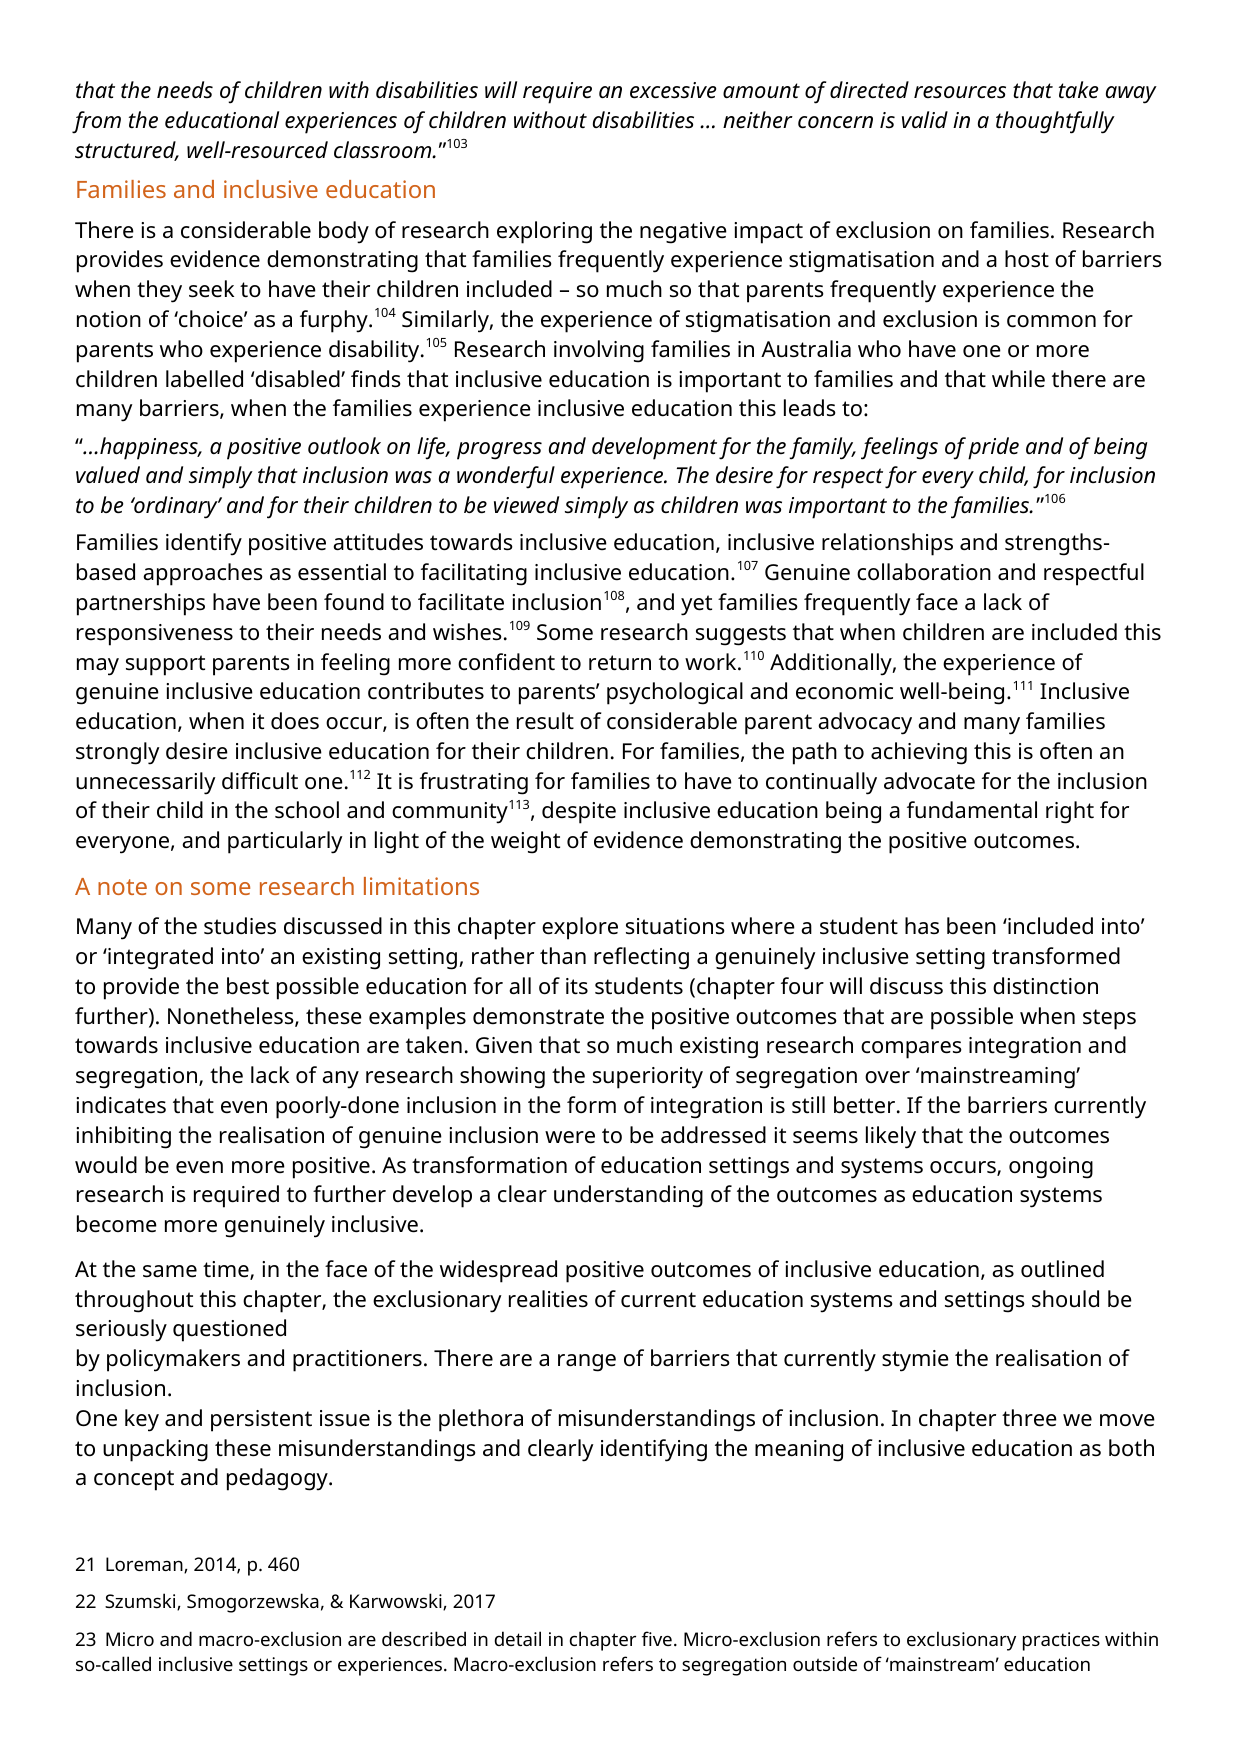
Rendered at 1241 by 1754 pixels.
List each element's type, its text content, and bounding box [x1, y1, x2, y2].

text 21 Loreman, 2014, p. 460 [75, 1551, 1165, 1577]
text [75, 75, 1165, 164]
text Families and inclusive education [75, 173, 1165, 206]
text Families identify positive attitudes towards inclusive education, inclusive relationships and strengths-based approaches as essential to facilitating inclusive education.107 Genuine collaboration and respectful partnerships have been found to facilitate inclusion108, and yet families frequently face a lack of responsiveness to their needs and wishes.109 Some research suggests that when children are included this may support parents in feeling more confident to return to work.110 Additionally, the experience of genuine inclusive education contributes to parents’ psychological and economic well-being.111 Inclusive education, when it does occur, is often the result of considerable parent advocacy and many families strongly desire inclusive education for their children. For families, the path to achieving this is often an unnecessarily difficult one.112 It is frustrating for families to have to continually advocate for the inclusion of their child in the school and community113, despite inclusive education being a fundamental right for everyone, and particularly in light of the weight of evidence demonstrating the positive outcomes. [75, 527, 1165, 855]
text There is a considerable body of research exploring the negative impact of exclusion on families. Research provides evidence demonstrating that families frequently experience stigmatisation and a host of barriers when they seek to have their children included – so much so that parents frequently experience the notion of ‘choice’ as a furphy.104 Similarly, the experience of stigmatisation and exclusion is common for parents who experience disability.105 Research involving families in Australia who have one or more children labelled ‘disabled’ finds that inclusive education is important to families and that while there are many barriers, when the families experience inclusive education this leads to: [75, 215, 1165, 423]
text A note on some research limitations [75, 870, 1165, 902]
text At the same time, in the face of the widespread positive outcomes of inclusive education, as outlined throughout this chapter, the exclusionary realities of current education systems and settings should be seriously questioned by policymakers and practitioners. There are a range of barriers that currently stymie the realisation of inclusion. One key and persistent issue is the plethora of misunderstandings of inclusion. In chapter three we move to unpacking these misunderstandings and clearly identifying the meaning of inclusive education as both a concept and pedagogy. [75, 1254, 1165, 1492]
text 22 Szumski, Smogorzewska, & Karwowski, 2017 [75, 1588, 1165, 1614]
text Many of the studies discussed in this chapter explore situations where a student has been ‘included into’ or ‘integrated into’ an existing setting, rather than reflecting a genuinely inclusive setting transformed to provide the best possible education for all of its students (chapter four will discuss this distinction further). Nonetheless, these examples demonstrate the positive outcomes that are possible when steps towards inclusive education are taken. Given that so much existing research compares integration and segregation, the lack of any research showing the superiority of segregation over ‘mainstreaming’ indicates that even poorly-done inclusion in the form of integration is still better. If the barriers currently inhibiting the realisation of genuine inclusion were to be addressed it seems likely that the outcomes would be even more positive. As transformation of education settings and systems occurs, ongoing research is required to further develop a clear understanding of the outcomes as education systems become more genuinely inclusive. [75, 911, 1165, 1239]
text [75, 1626, 1165, 1677]
text “…happiness, a positive outlook on life, progress and development for the family, feelings of pride and of being valued and simply that inclusion was a wonderful experience. The desire for respect for every child, for inclusion to be ‘ordinary’ and for their children to be viewed simply as children was important to the families.”106 [75, 431, 1165, 520]
